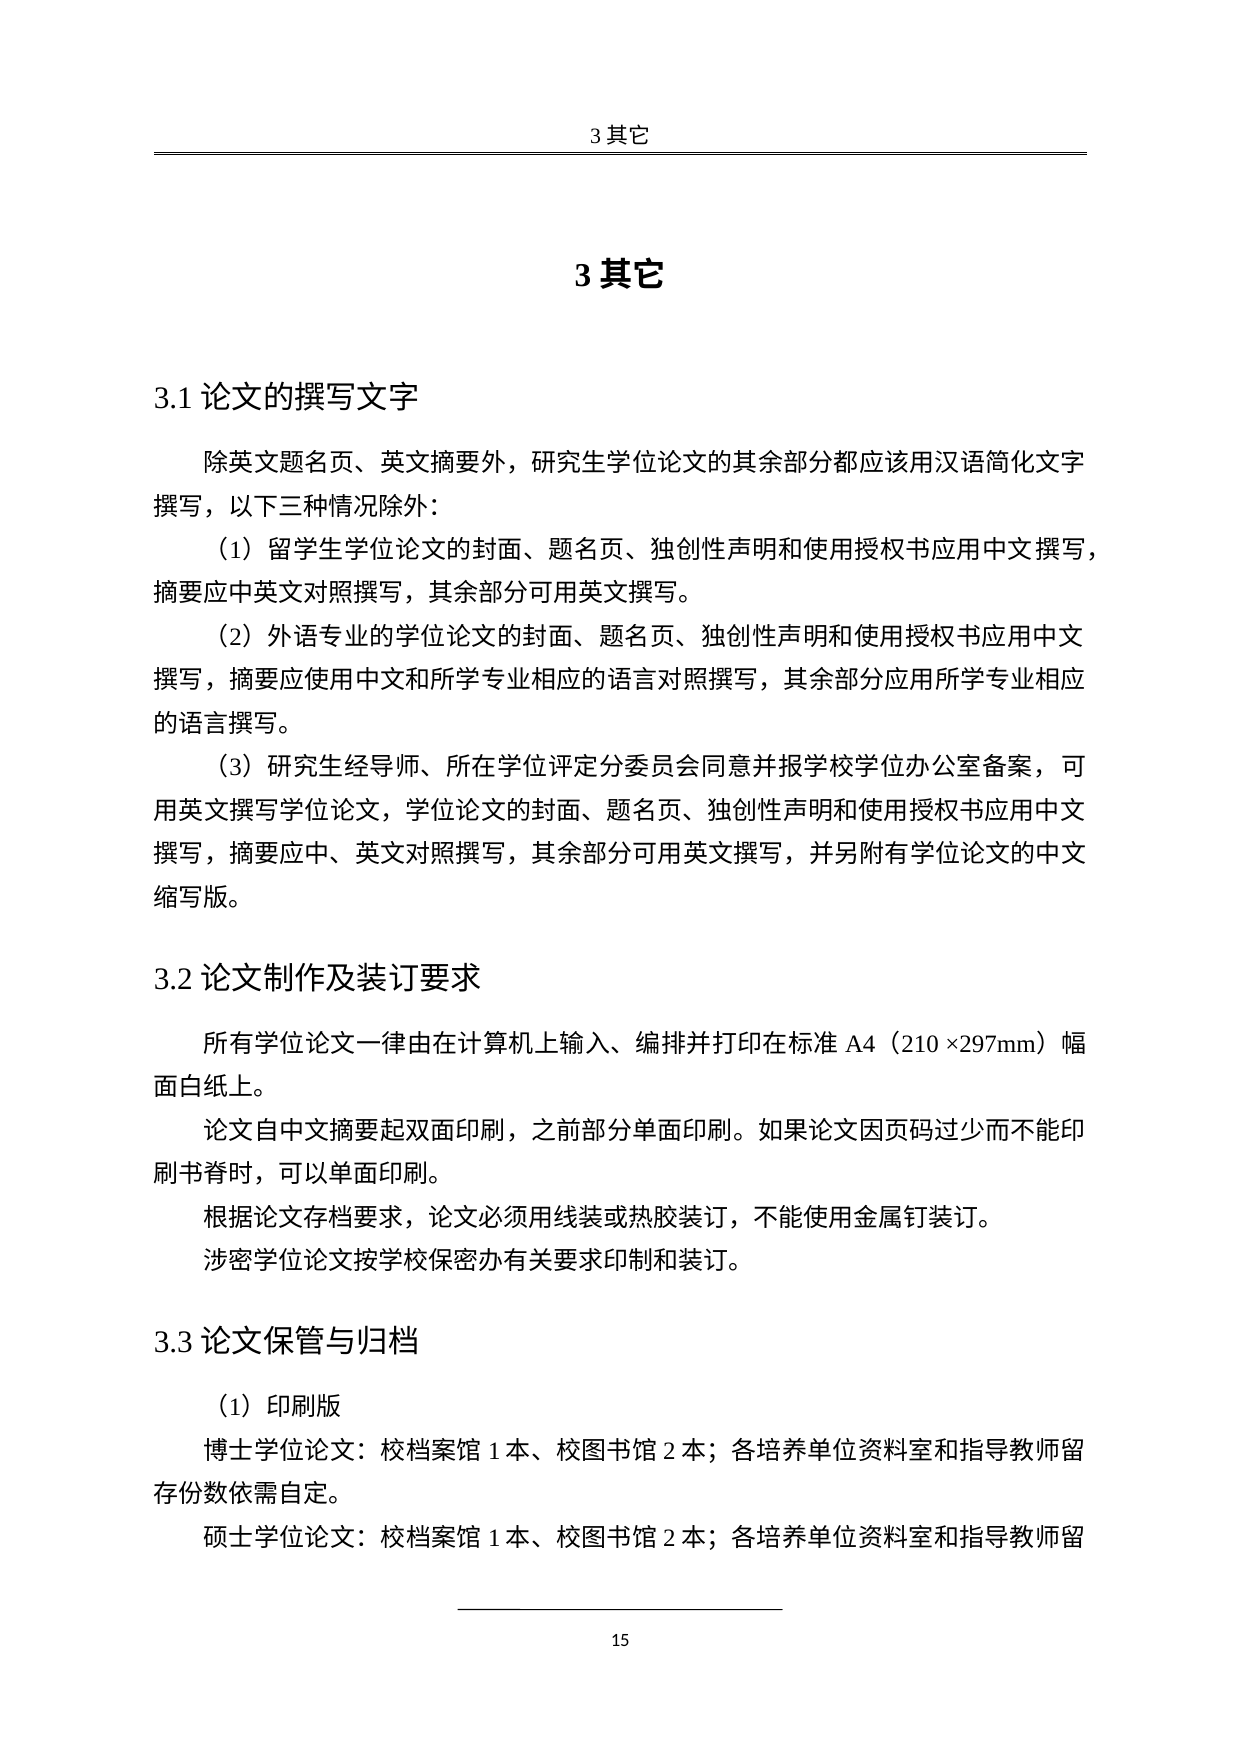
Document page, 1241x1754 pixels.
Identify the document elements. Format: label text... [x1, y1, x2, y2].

text 论文自中文摘要起双面印刷，之前部分单面印刷。如果论文因页码过少而不能印刷书脊时，可以单面印刷。 [153, 1110, 1087, 1190]
text （1）印刷版 [153, 1387, 1087, 1423]
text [153, 1517, 1087, 1553]
text 3.3 论文保管与归档 [153, 1316, 1087, 1362]
text 博士学位论文：校档案馆1本、校图书馆2本；各培养单位资料室和指导教师留存份数依需自定。 [153, 1430, 1087, 1510]
text 3 其它 [153, 247, 1087, 296]
text （2）外语专业的学位论文的封面、题名页、独创性声明和使用授权书应用中文撰写，摘要应使用中文和所学专业相应的语言对照撰写，其余部分应用所学专业相应的语言撰写。 [153, 616, 1087, 739]
text 3.2 论文制作及装订要求 [153, 953, 1087, 998]
text 涉密学位论文按学校保密办有关要求印制和装订。 [153, 1241, 1087, 1277]
text （3）研究生经导师、所在学位评定分委员会同意并报学校学位办公室备案，可用英文撰写学位论文，学位论文的封面、题名页、独创性声明和使用授权书应用中文撰写，摘要应中、英文对照撰写，其余部分可用英文撰写，并另附有学位论文的中文缩写版。 [153, 747, 1087, 913]
text 根据论文存档要求，论文必须用线装或热胶装订，不能使用金属钉装订。 [153, 1197, 1087, 1233]
text 除英文题名页、英文摘要外，研究生学位论文的其余部分都应该用汉语简化文字撰写，以下三种情况除外： [153, 443, 1087, 522]
text 3.1 论文的撰写文字 [153, 372, 1087, 417]
text （1）留学生学位论文的封面、题名页、独创性声明和使用授权书应用中文撰写，摘要应中英文对照撰写，其余部分可用英文撰写。 [153, 529, 1087, 609]
text 所有学位论文一律由在计算机上输入、编排并打印在标准A4（210 ×）幅面白纸上。 [153, 1023, 1087, 1103]
